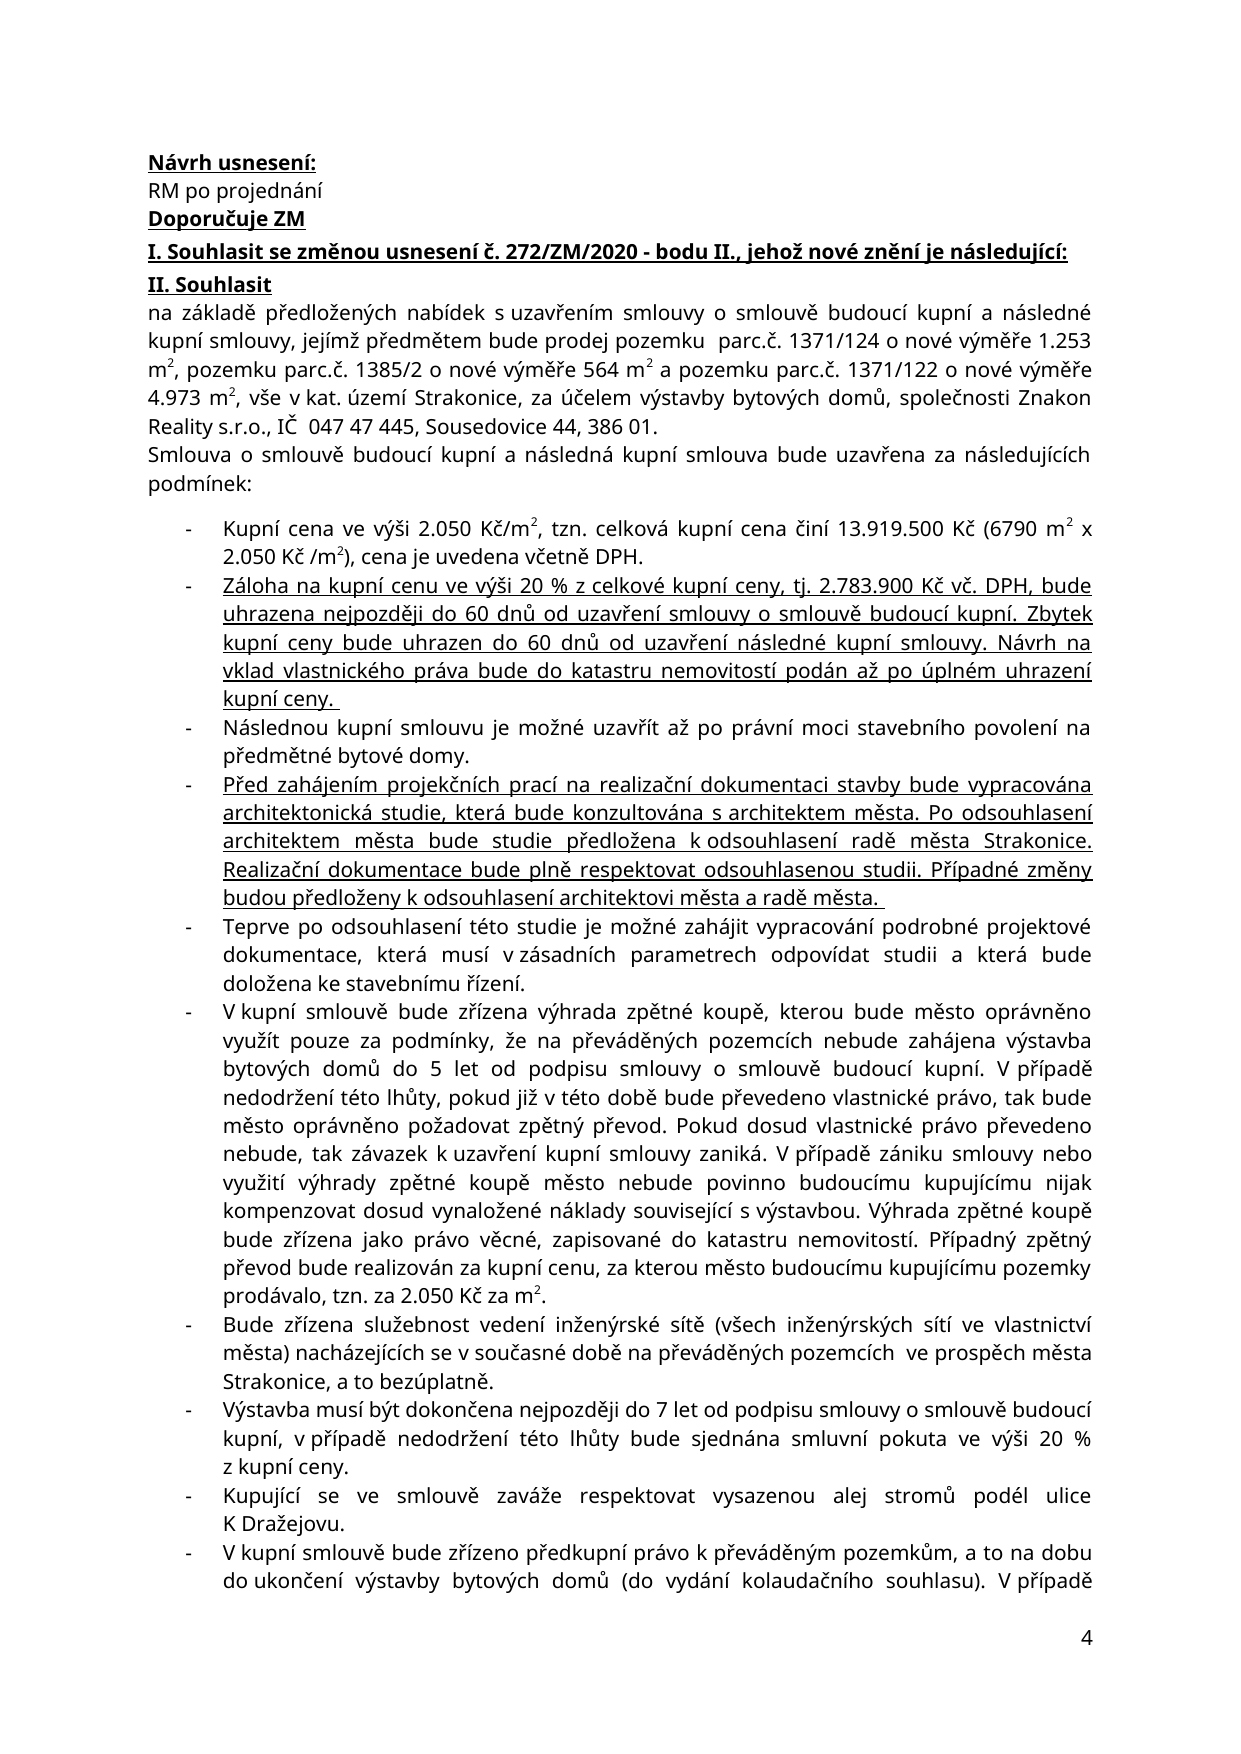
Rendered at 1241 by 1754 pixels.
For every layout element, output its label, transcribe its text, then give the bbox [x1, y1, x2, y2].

list Záloha na kupní cenu ve výši 20 % z celkové kupní ceny, tj. 2.783.900 Kč vč. DPH, bude uhrazena nejpozději do 60 dnů od uzavření smlouvy o smlouvě budoucí kupní. Zbytek kupní ceny bude uhrazen do 60 dnů od uzavření následné kupní smlouvy. Návrh na vklad vlastnického práva bude do katastru nemovitostí podán až po úplném uhrazení kupní ceny. [185, 571, 1093, 713]
text RM po projednání [148, 176, 1093, 204]
list Před zahájením projekčních prací na realizační dokumentaci stavby bude vypracována architektonická studie, která bude konzultována s architektem města. Po odsouhlasení architektem města bude studie předložena k odsouhlasení radě města Strakonice. Realizační dokumentace bude plně respektovat odsouhlasenou studii. Případné změny budou předloženy k odsouhlasení architektovi města a radě města. [185, 770, 1093, 912]
text na základě předložených nabídek s uzavřením smlouvy o smlouvě budoucí kupní a následné kupní smlouvy, jejímž předmětem bude prodej pozemku parc.č. 1371/124 o nové výměře 1.253 m2, pozemku parc.č. 1385/2 o nové výměře 564 m2 a pozemku parc.č. 1371/122 o nové výměře 4.973 m2, vše v kat. území Strakonice, za účelem výstavby bytových domů, společnosti Znakon Reality s.r.o., IČ 047 47 445, Sousedovice 44, 386 01. [148, 298, 1093, 440]
text Doporučuje ZM [148, 204, 1093, 233]
list Výstavba musí být dokončena nejpozději do 7 let od podpisu smlouvy o smlouvě budoucí kupní, v případě nedodržení této lhůty bude sjednána smluvní pokuta ve výši 20 % z kupní ceny. [185, 1395, 1093, 1481]
list Kupující se ve smlouvě zaváže respektovat vysazenou alej stromů podél ulice K Dražejovu. [185, 1481, 1093, 1538]
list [185, 1538, 1093, 1594]
list Teprve po odsouhlasení této studie je možné zahájit vypracování podrobné projektové dokumentace, která musí v zásadních parametrech odpovídat studii a která bude doložena ke stavebnímu řízení. [185, 912, 1093, 997]
list Následnou kupní smlouvu je možné uzavřít až po právní moci stavebního povolení na předmětné bytové domy. [185, 713, 1093, 770]
subtitle I. Souhlasit se změnou usnesení č. 272/ZM/2020 - bodu II., jehož nové znění je následující: [148, 237, 1093, 266]
subtitle II. Souhlasit [148, 270, 1093, 298]
text Návrh usnesení: [148, 148, 1093, 176]
list V kupní smlouvě bude zřízena výhrada zpětné koupě, kterou bude město oprávněno využít pouze za podmínky, že na převáděných pozemcích nebude zahájena výstavba bytových domů do 5 let od podpisu smlouvy o smlouvě budoucí kupní. V případě nedodržení této lhůty, pokud již v této době bude převedeno vlastnické právo, tak bude město oprávněno požadovat zpětný převod. Pokud dosud vlastnické právo převedeno nebude, tak závazek k uzavření kupní smlouvy zaniká. V případě zániku smlouvy nebo využití výhrady zpětné koupě město nebude povinno budoucímu kupujícímu nijak kompenzovat dosud vynaložené náklady související s výstavbou. Výhrada zpětné koupě bude zřízena jako právo věcné, zapisované do katastru nemovitostí. Případný zpětný převod bude realizován za kupní cenu, za kterou město budoucímu kupujícímu pozemky prodávalo, tzn. za 2.050 Kč za m2. [185, 997, 1093, 1310]
list Kupní cena ve výši 2.050 Kč/m2, tzn. celková kupní cena činí 13.919.500 Kč (6790 m2 x 2.050 Kč /m2), cena je uvedena včetně DPH. [185, 514, 1093, 571]
text Smlouva o smlouvě budoucí kupní a následná kupní smlouva bude uzavřena za následujících podmínek: [148, 440, 1093, 497]
list Bude zřízena služebnost vedení inženýrské sítě (všech inženýrských sítí ve vlastnictví města) nacházejících se v současné době na převáděných pozemcích ve prospěch města Strakonice, a to bezúplatně. [185, 1310, 1093, 1395]
